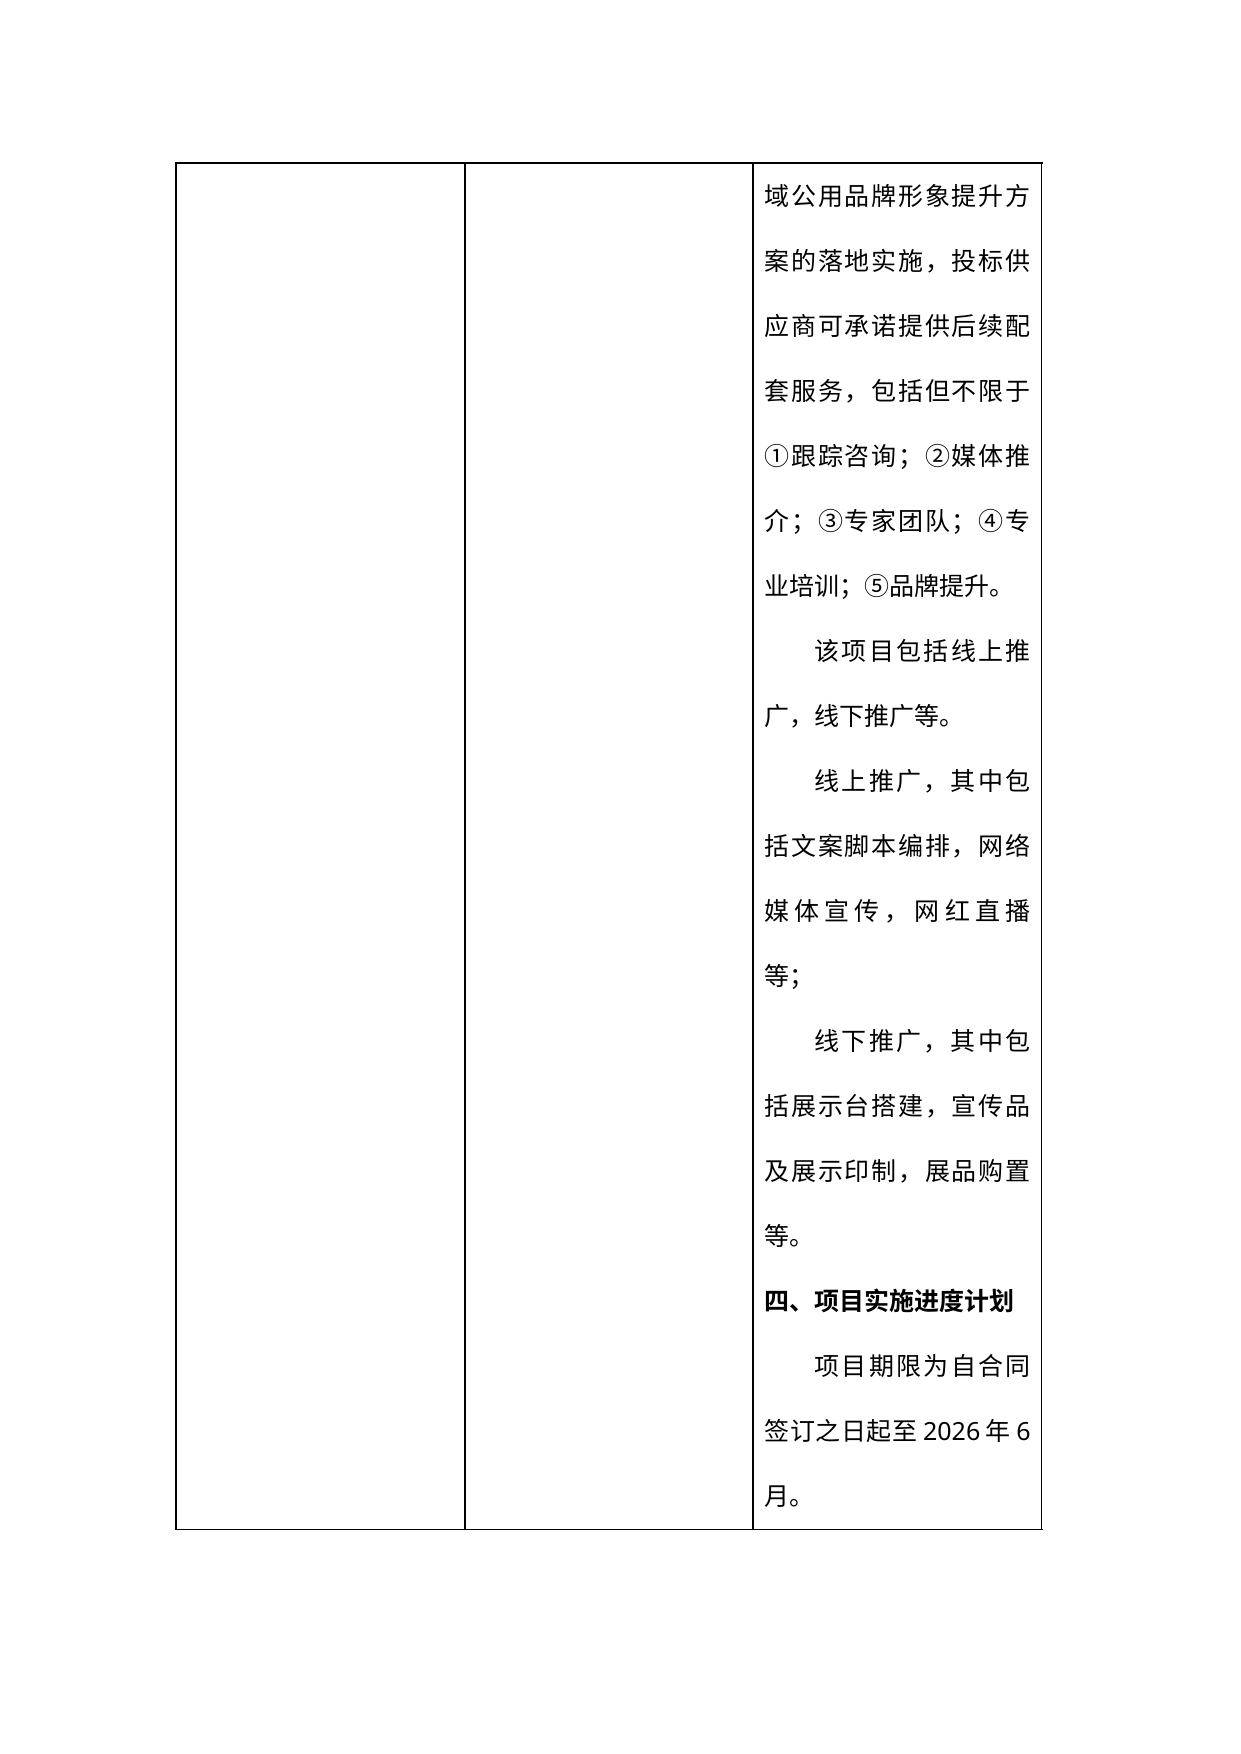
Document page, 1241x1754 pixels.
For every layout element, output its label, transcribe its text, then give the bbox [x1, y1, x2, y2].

table_cell 1 [177, 164, 464, 1528]
table_cell [466, 164, 752, 1528]
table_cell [754, 164, 1041, 1528]
